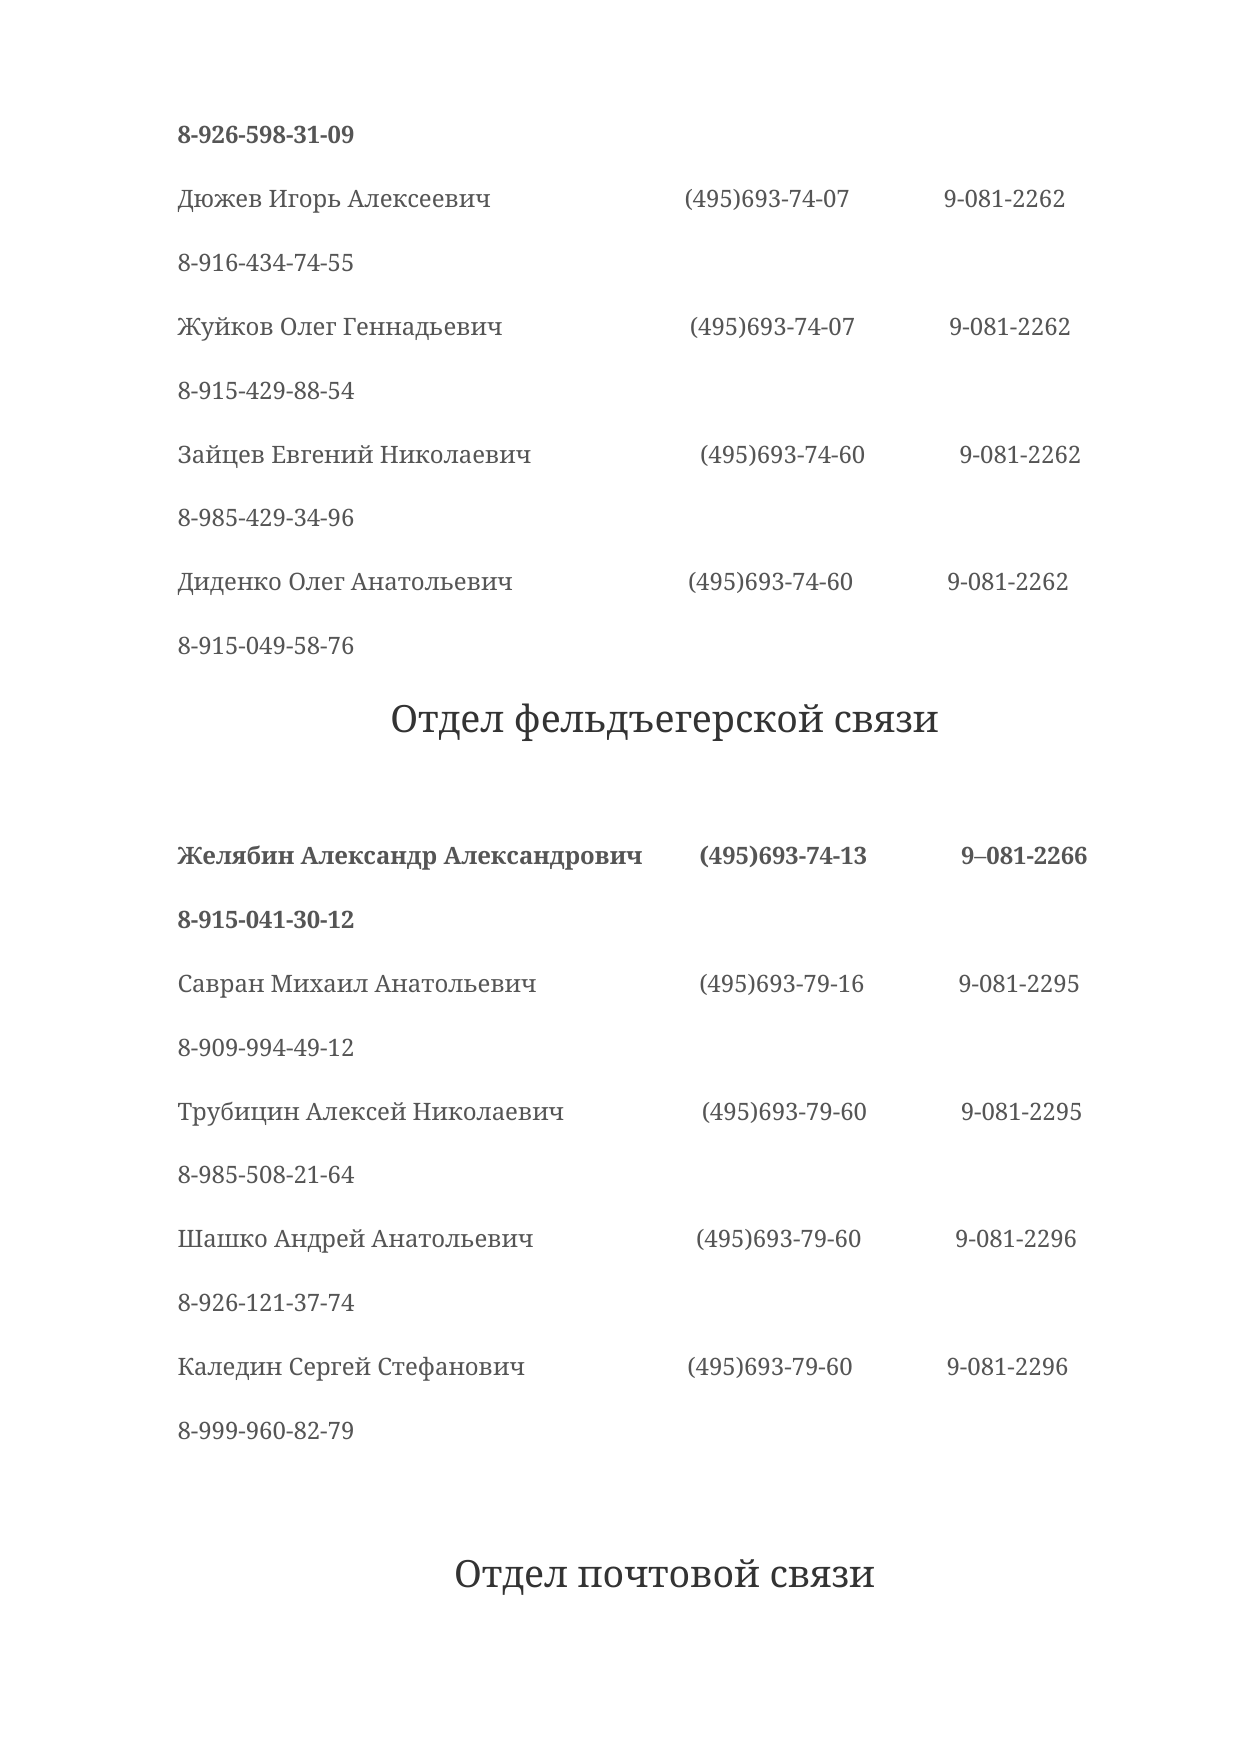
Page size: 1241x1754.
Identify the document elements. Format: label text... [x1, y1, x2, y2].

text Отдел фельдъегерской связи [177, 693, 1152, 744]
text 8-926-121-37-74 [177, 1286, 1152, 1318]
text Шашко Андрей Анатольевич (495)693-79-60 9-081-2296 [177, 1222, 1152, 1255]
text Желябин Александр Александрович (495)693-74-13 9–081-2266 [177, 839, 1152, 872]
text Дюжев Игорь Алексеевич (495)693-74-07 9-081-2262 [177, 182, 1152, 214]
text 8-999-960-82-79 [177, 1414, 1152, 1446]
text Каледин Сергей Стефанович (495)693-79-60 9-081-2296 [177, 1350, 1152, 1382]
text 8-915-429-88-54 [177, 373, 1152, 406]
text Савран Михаил Анатольевич (495)693-79-16 9-081-2295 [177, 967, 1152, 999]
text 8-915-049-58-76 [177, 629, 1152, 662]
text Диденко Олег Анатольевич (495)693-74-60 9-081-2262 [177, 565, 1152, 598]
text Зайцев Евгений Николаевич (495)693-74-60 9-081-2262 [177, 437, 1152, 470]
text 8-926-598-31-09 [177, 118, 1152, 151]
text Жуйков Олег Геннадьевич (495)693-74-07 9-081-2262 [177, 310, 1152, 342]
text 8-916-434-74-55 [177, 246, 1152, 278]
text Отдел почтовой связи [177, 1547, 1152, 1598]
text 8-985-508-21-64 [177, 1158, 1152, 1191]
text Трубицин Алексей Николаевич (495)693-79-60 9-081-2295 [177, 1094, 1152, 1127]
text 8-985-429-34-96 [177, 501, 1152, 534]
text 8-909-994-49-12 [177, 1031, 1152, 1063]
text 8-915-041-30-12 [177, 903, 1152, 935]
